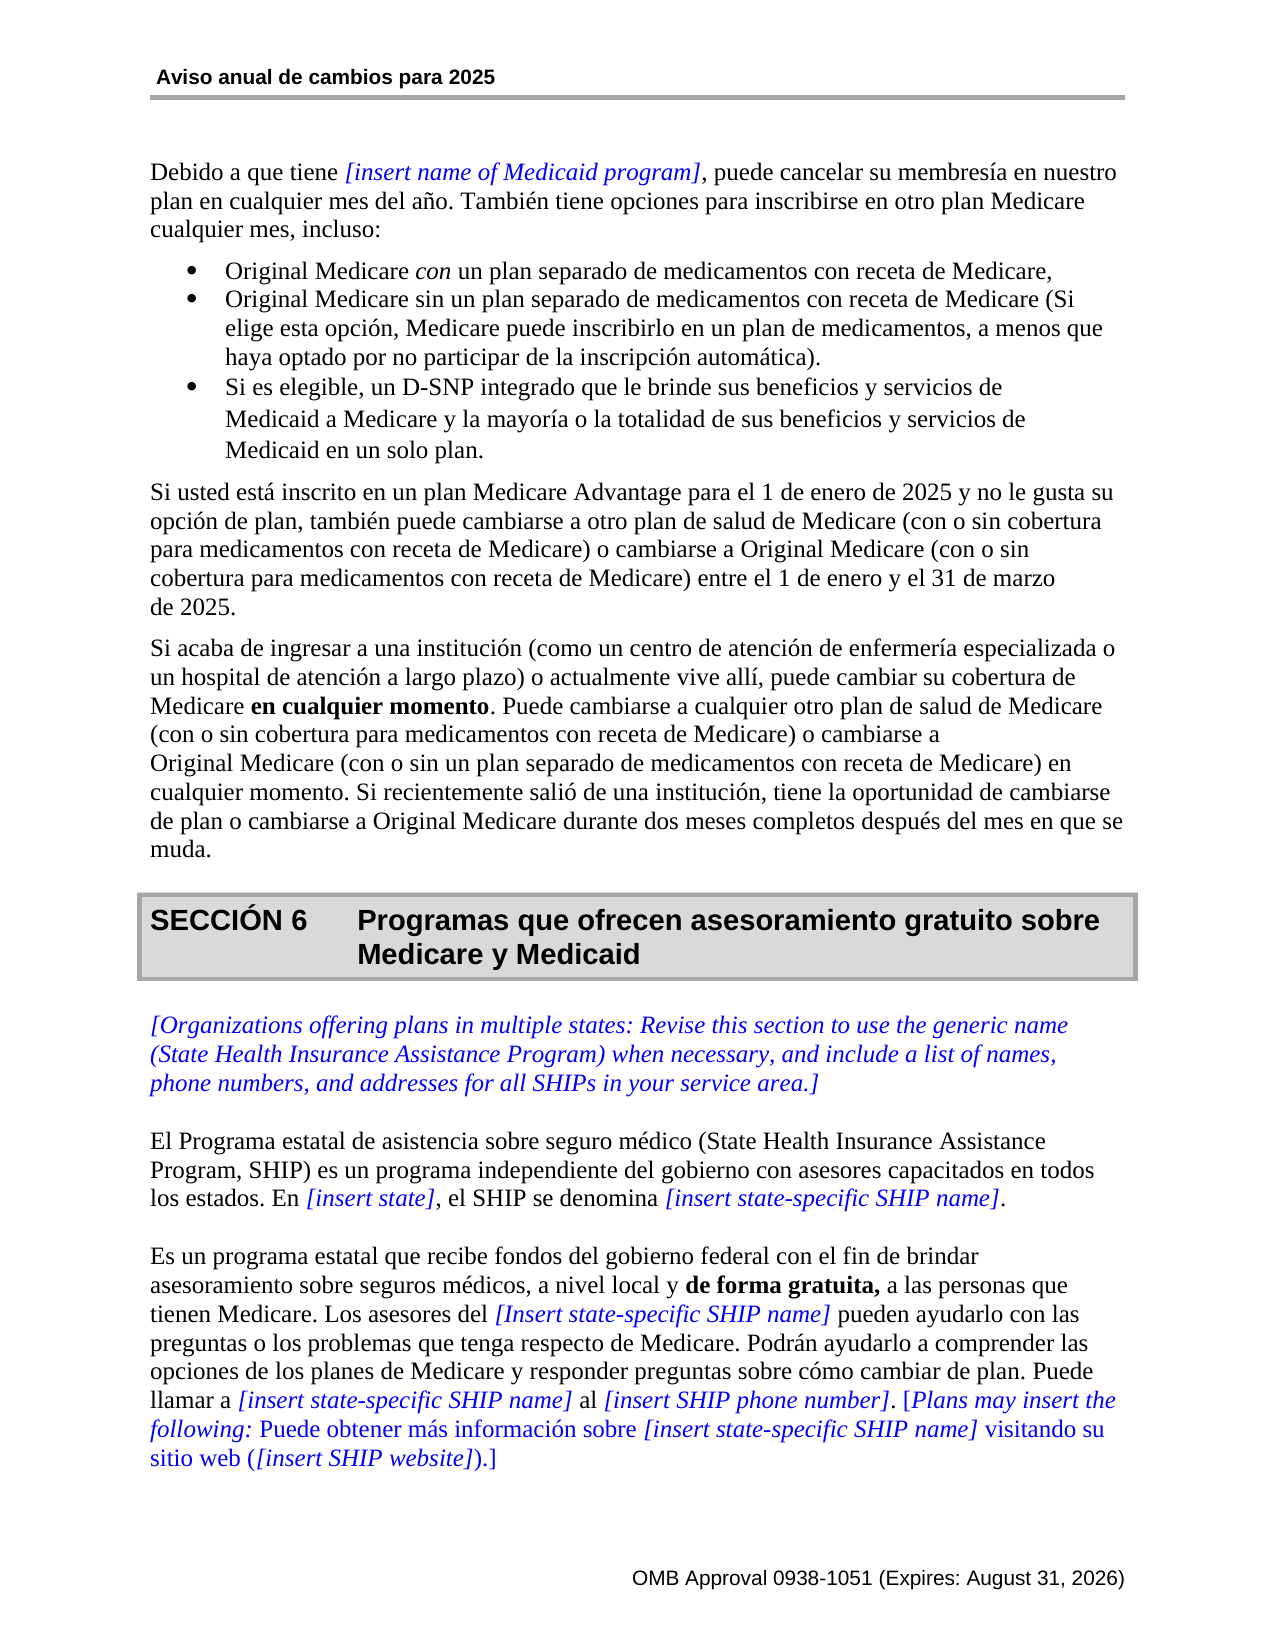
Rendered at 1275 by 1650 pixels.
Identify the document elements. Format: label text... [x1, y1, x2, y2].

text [150, 1328, 1125, 1501]
list Original Medicare sin un plan separado de medicamentos con receta de Medicare (Si elige esta opción, Medicare puede inscribirlo en un plan de medicamentos, a menos que haya optado por no participar de la inscripción automática). [187, 371, 1125, 457]
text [150, 157, 1125, 214]
text Si acaba de ingresar a una institución (como un centro de atención de enfermería especializada o un hospital de atención a largo plazo) o actualmente vive allí, puede cambiar su cobertura de Medicare en cualquier momento. Puede cambiarse a cualquier otro plan de salud de Medicare (con o sin cobertura para medicamentos con receta de Medicare) o cambiarse a Original Medicare (con o sin un plan separado de medicamentos con receta de Medicare) en cualquier momento. Si recientemente salió de una institución, tiene la oportunidad de cambiarse de plan o cambiarse a Original Medicare durante dos meses completos después del mes en que se muda. [150, 720, 1125, 950]
list Original Medicare con un plan separado de medicamentos con receta de Medicare, [187, 342, 1125, 371]
text [Organizations offering plans in multiple states: Revise this section to use the generic name (State Health Insurance Assistance Program) when necessary, and include a list of names, phone numbers, and addresses for all SHIPs in your service area.] [150, 1097, 1125, 1183]
text Debido a que tiene [insert name of Medicaid program], puede cancelar su membresía en nuestro plan en cualquier mes del año. También tiene opciones para inscribirse en otro plan Medicare cualquier mes, incluso: [150, 244, 1125, 330]
list Si es elegible, un D-SNP integrado que le brinde sus beneficios y servicios de Medicaid a Medicare y la mayoría o la totalidad de sus beneficios y servicios de Medicaid en un solo plan. [187, 457, 1050, 551]
text Si usted está inscrito en un plan Medicare Advantage para el 1 de enero de 2025 y no le gusta su opción de plan, también puede cambiarse a otro plan de salud de Medicare (con o sin cobertura para medicamentos con receta de Medicare) o cambiarse a Original Medicare (con o sin cobertura para medicamentos con receta de Medicare) entre el 1 de enero y el 31 de marzo de 2025. [150, 564, 1125, 707]
subtitle SECCIÓN 6 Programas que ofrecen asesoramiento gratuito sobre Medicare y Medicaid [142, 984, 1133, 1063]
text El Programa estatal de asistencia sobre seguro médico (State Health Insurance Assistance Program, SHIP) es un programa independiente del gobierno con asesores capacitados en todos los estados. En [insert state], el SHIP se denomina [insert state-specific SHIP name]. [150, 1213, 1125, 1299]
